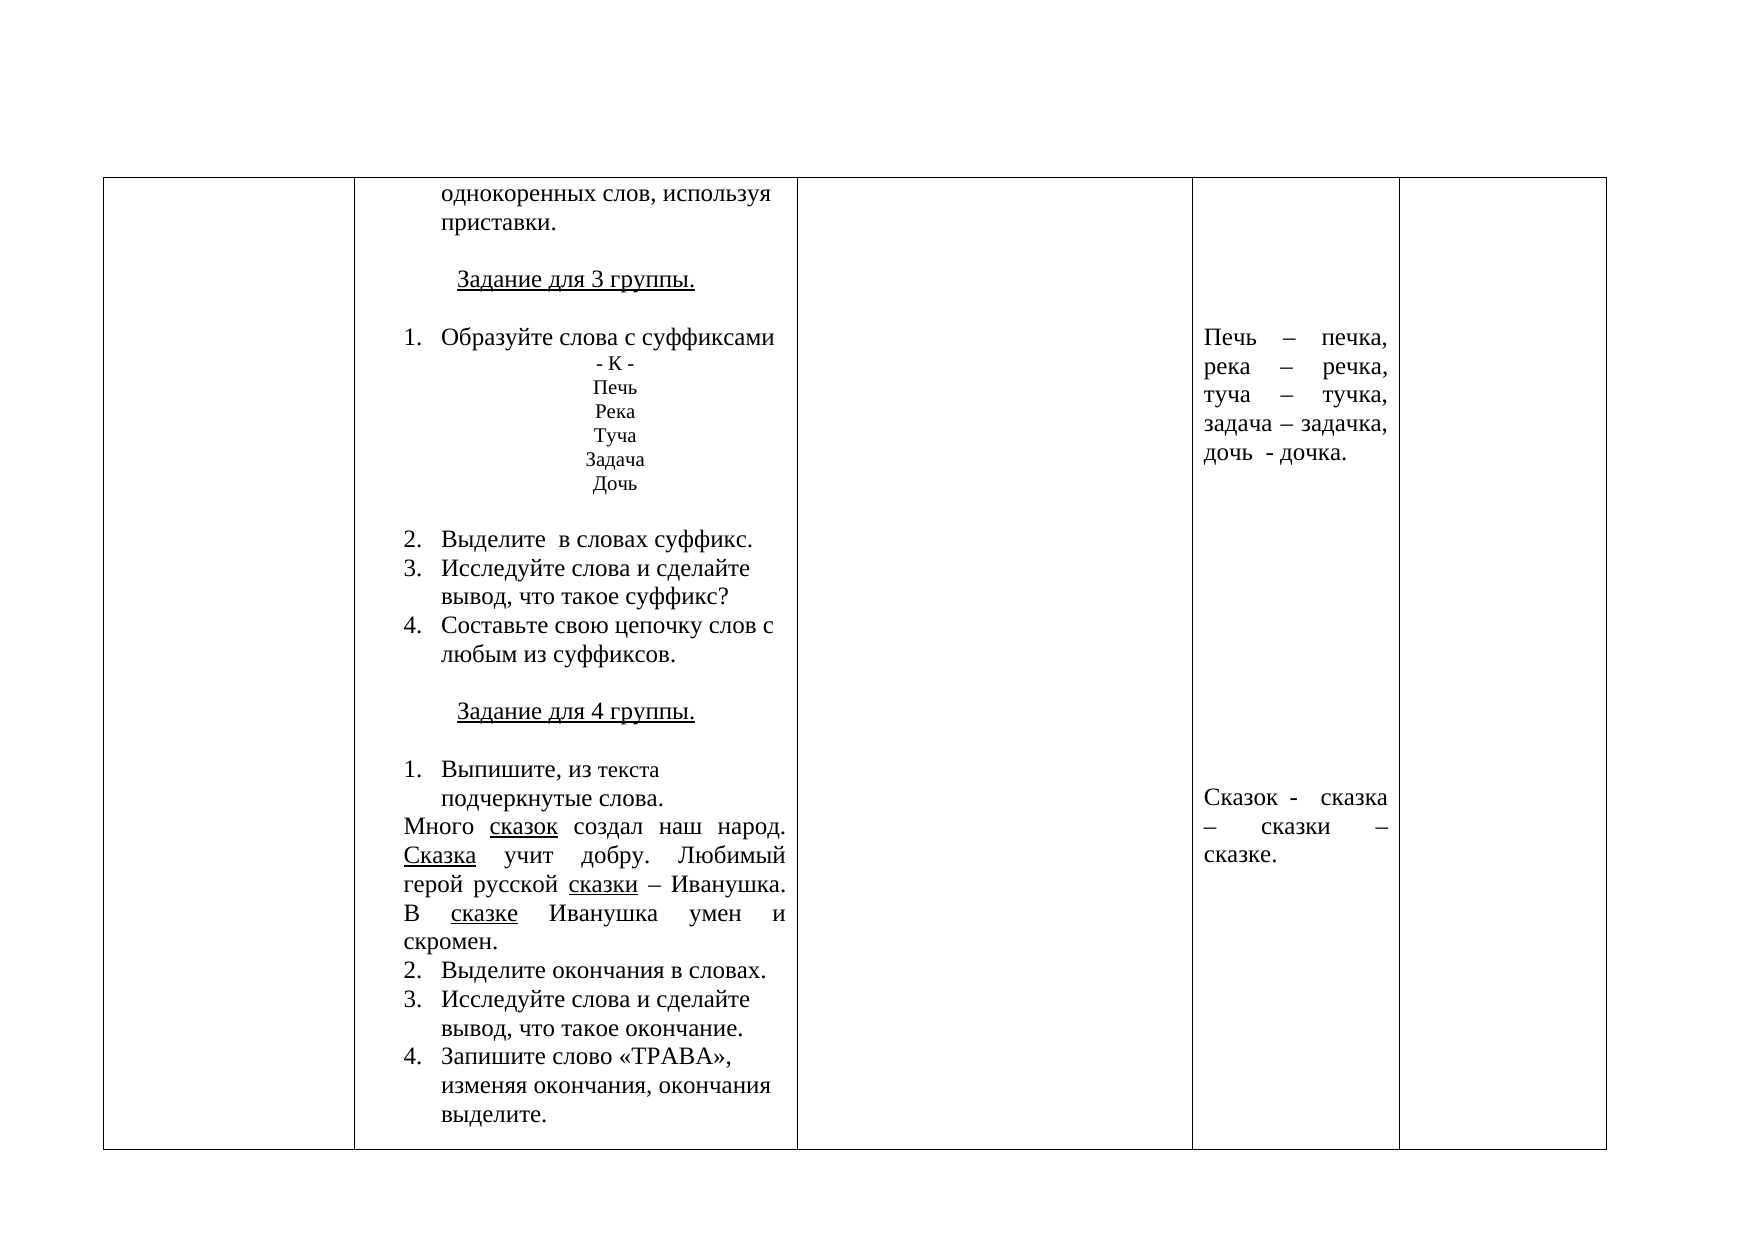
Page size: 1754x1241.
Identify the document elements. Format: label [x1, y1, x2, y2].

table_cell [1400, 178, 1606, 1149]
table_cell [798, 178, 1192, 1149]
table_cell [355, 178, 797, 1149]
table_cell [1193, 178, 1399, 1149]
table_cell [104, 178, 354, 1149]
